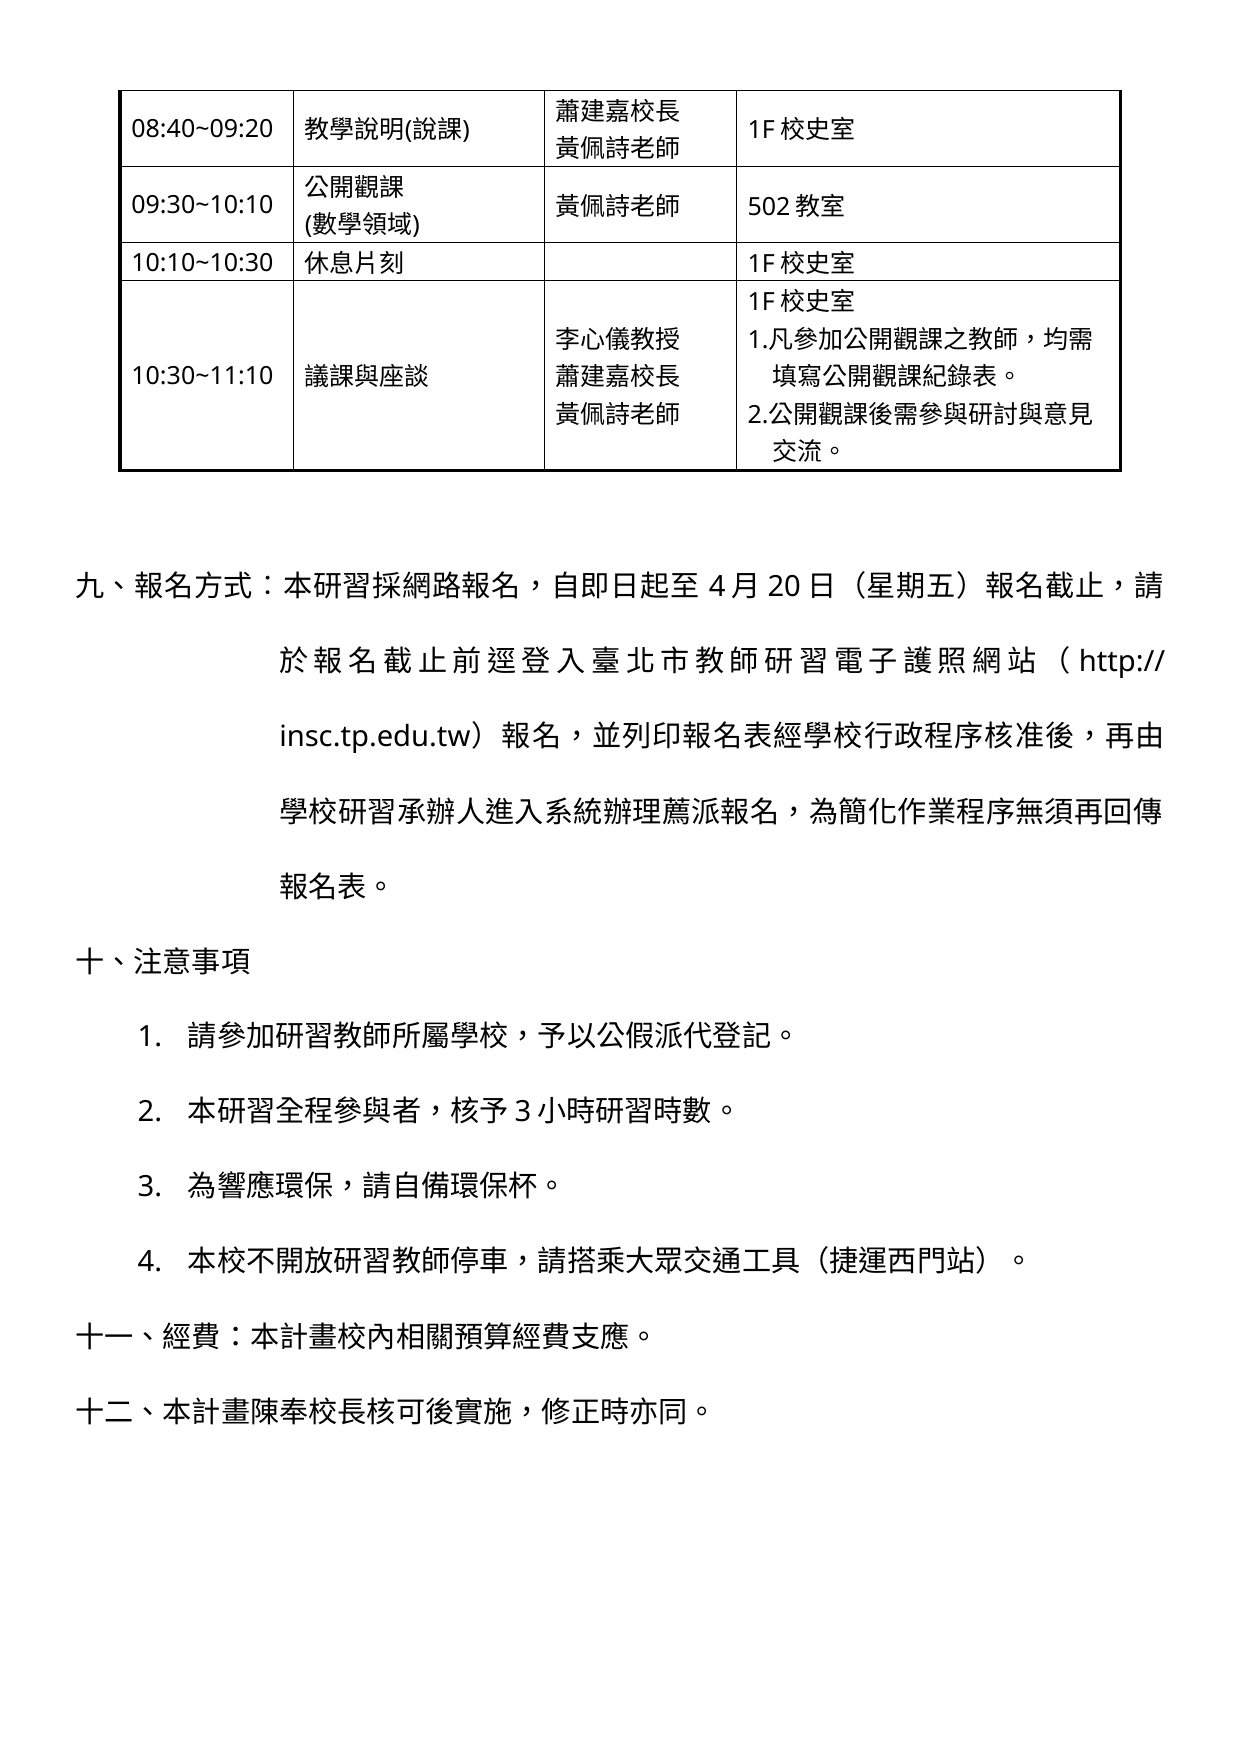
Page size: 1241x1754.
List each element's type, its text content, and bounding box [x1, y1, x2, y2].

table_cell 黃佩詩老師 [545, 167, 736, 242]
table_cell 08:40~09:20 [122, 91, 293, 166]
table_cell 1F校史室 [737, 91, 1119, 166]
list 本校不開放研習教師停車，請搭乘大眾交通工具（捷運西門站）。 [137, 1222, 1165, 1297]
table_cell 議課與座談 [294, 281, 544, 469]
table_cell 1F校史室 [737, 243, 1119, 280]
text 九、報名方式︰本研習採網路報名，自即日起至4月20日（星期五）報名截止，請於報名截止前逕登入臺北市教師研習電子護照網站（http://insc.tp.edu.tw）報名，並列印報名表經學校行政程序核准後，再由學校研習承辦人進入系統辦理薦派報名，為簡化作業程序無須再回傳報名表。 [75, 547, 1165, 922]
list 本研習全程參與者，核予3小時研習時數。 [137, 1072, 1165, 1147]
text 十、注意事項 [75, 922, 1165, 997]
table_cell 蕭建嘉校長 黃佩詩老師 [545, 91, 736, 166]
table_cell 502教室 [737, 167, 1119, 242]
text 十一、經費：本計畫校內相關預算經費支應。 [75, 1297, 1165, 1372]
table_cell 10:10~10:30 [122, 243, 293, 280]
list 為響應環保，請自備環保杯。 [137, 1147, 1165, 1222]
table_cell [545, 243, 736, 280]
table_cell 李心儀教授 蕭建嘉校長 黃佩詩老師 [545, 281, 736, 469]
table_cell 10:30~11:10 [122, 281, 293, 469]
table_cell 1F校史室 1.凡參加公開觀課之教師，均需填寫公開觀課紀錄表。 2.公開觀課後需參與研討與意見交流。 [737, 281, 1119, 469]
table_cell 休息片刻 [294, 243, 544, 280]
table_cell 教學說明(說課) [294, 91, 544, 166]
table_cell 公開觀課 (數學領域) [294, 167, 544, 242]
table_cell 09:30~10:10 [122, 167, 293, 242]
text 十二、本計畫陳奉校長核可後實施，修正時亦同。 [75, 1372, 1165, 1447]
list 請參加研習教師所屬學校，予以公假派代登記。 [137, 997, 1165, 1072]
